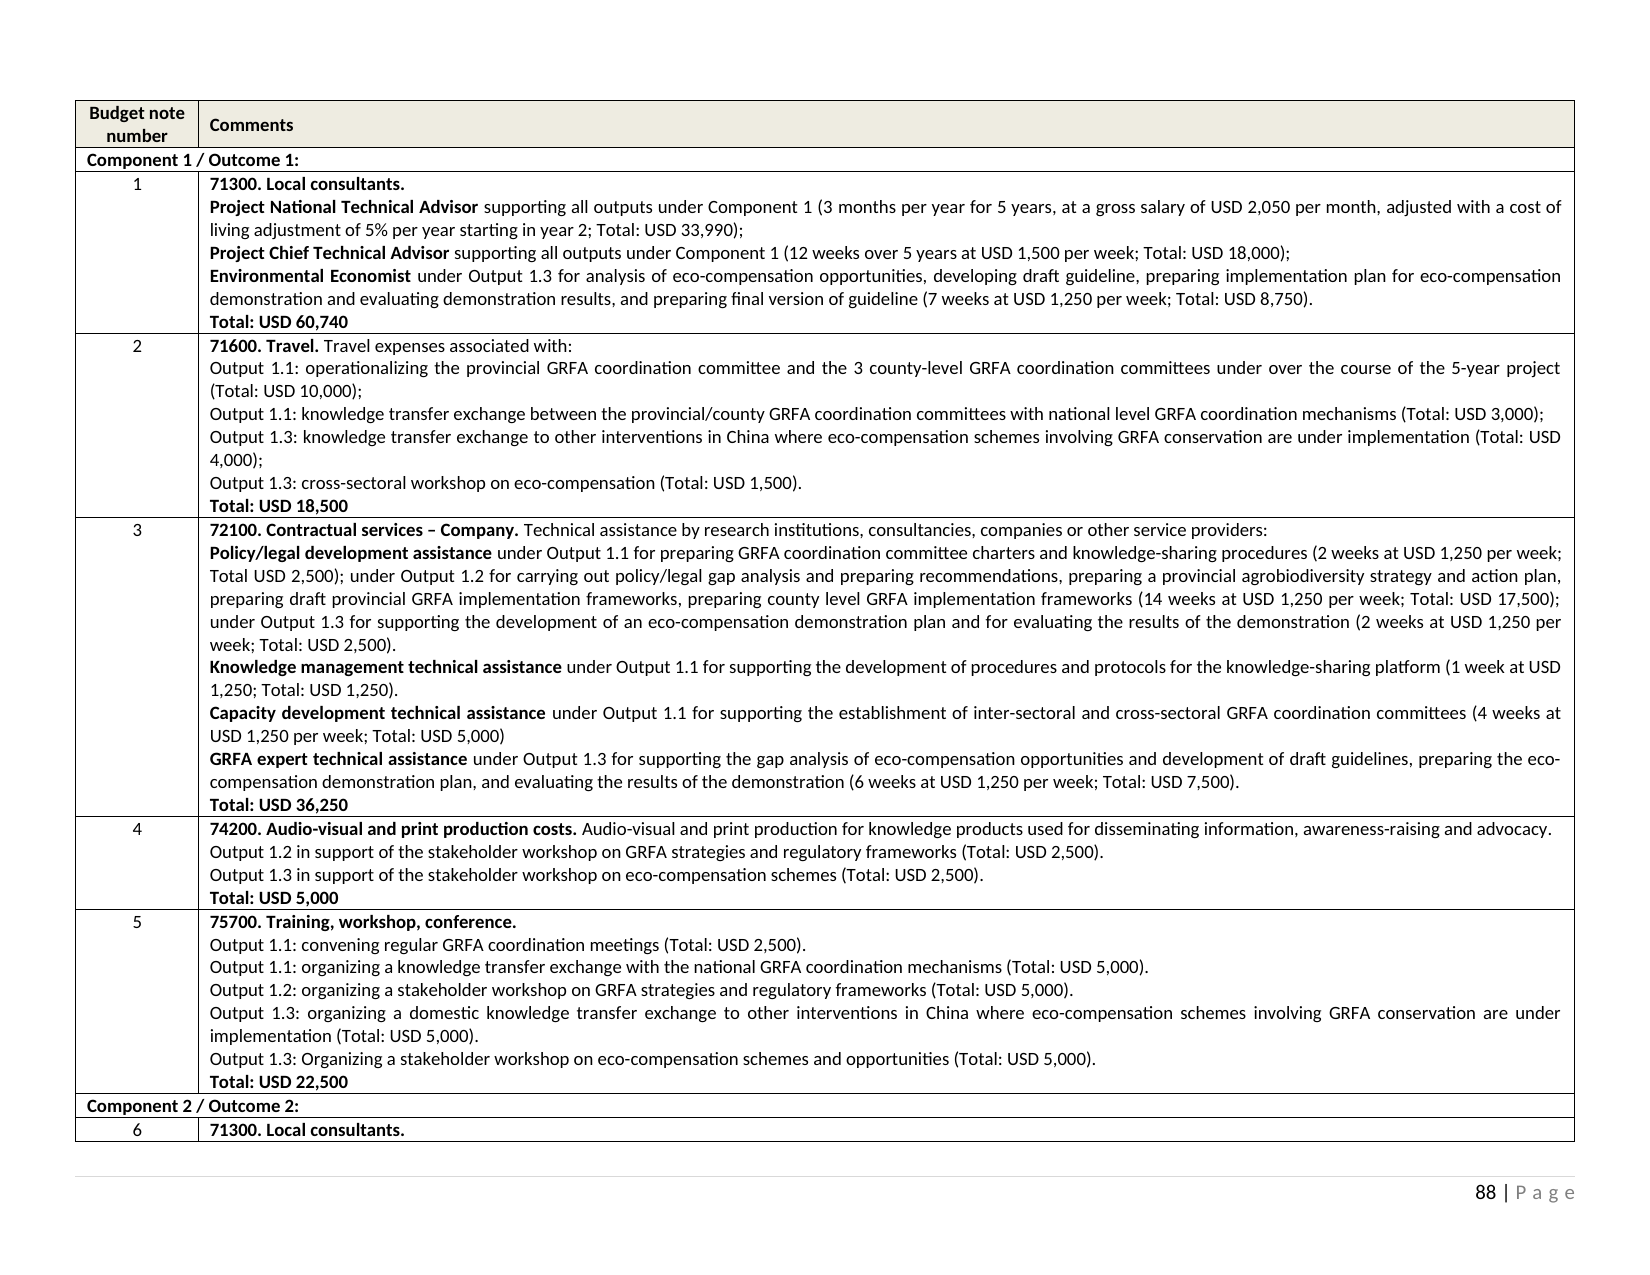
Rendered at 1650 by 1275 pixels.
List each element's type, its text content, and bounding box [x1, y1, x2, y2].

table_cell 74200. Audio-visual and print production costs. Audio-visual and print production for knowledge products used for disseminating information, awareness-raising and advocacy. Output 1.2 in support of the stakeholder workshop on GRFA strategies and regulatory frameworks (Total: USD 2,500). Output 1.3 in support of the stakeholder workshop on eco-compensation schemes (Total: USD 2,500). Total: USD 5,000 [199, 817, 1574, 909]
table_header Comments [199, 101, 1574, 147]
table_cell Component 2 / Outcome 2: [76, 1094, 1574, 1117]
table_cell 71600. Travel. Travel expenses associated with: Output 1.1: operationalizing the provincial GRFA coordination committee and the 3 county-level GRFA coordination committees under over the course of the 5-year project (Total: USD 10,000); Output 1.1: knowledge transfer exchange between the provincial/county GRFA coordination committees with national level GRFA coordination mechanisms (Total: USD 3,000); Output 1.3: knowledge transfer exchange to other interventions in China where eco-compensation schemes involving GRFA conservation are under implementation (Total: USD 4,000); Output 1.3: cross-sectoral workshop on eco-compensation (Total: USD 1,500). Total: USD 18,500 [199, 334, 1574, 517]
table_cell 72100. Contractual services – Company. Technical assistance by research institutions, consultancies, companies or other service providers: Policy/legal development assistance under Output 1.1 for preparing GRFA coordination committee charters and knowledge-sharing procedures (2 weeks at USD 1,250 per week; Total USD 2,500); under Output 1.2 for carrying out policy/legal gap analysis and preparing recommendations, preparing a provincial agrobiodiversity strategy and action plan, preparing draft provincial GRFA implementation frameworks, preparing county level GRFA implementation frameworks (14 weeks at USD 1,250 per week; Total: USD 17,500); under Output 1.3 for supporting the development of an eco-compensation demonstration plan and for evaluating the results of the demonstration (2 weeks at USD 1,250 per week; Total: USD 2,500). Knowledge management technical assistance under Output 1.1 for supporting the development of procedures and protocols for the knowledge-sharing platform (1 week at USD 1,250; Total: USD 1,250). Capacity development technical assistance under Output 1.1 for supporting the establishment of inter-sectoral and cross-sectoral GRFA coordination committees (4 weeks at USD 1,250 per week; Total: USD 5,000) GRFA expert technical assistance under Output 1.3 for supporting the gap analysis of eco-compensation opportunities and development of draft guidelines, preparing the eco-compensation demonstration plan, and evaluating the results of the demonstration (6 weeks at USD 1,250 per week; Total: USD 7,500). Total: USD 36,250 [199, 518, 1574, 816]
table_cell 4 [76, 817, 198, 909]
table_cell 2 [76, 334, 198, 517]
table_cell 3 [76, 518, 198, 816]
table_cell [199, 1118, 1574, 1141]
table_header Budget note number [76, 101, 198, 147]
table_cell 1 [76, 172, 198, 333]
table_cell Component 1 / Outcome 1: [76, 148, 1574, 171]
table_cell 5 [76, 910, 198, 1093]
table_cell 71300. Local consultants. Project National Technical Advisor supporting all outputs under Component 1 (3 months per year for 5 years, at a gross salary of USD 2,050 per month, adjusted with a cost of living adjustment of 5% per year starting in year 2; Total: USD 33,990); Project Chief Technical Advisor supporting all outputs under Component 1 (12 weeks over 5 years at USD 1,500 per week; Total: USD 18,000); Environmental Economist under Output 1.3 for analysis of eco-compensation opportunities, developing draft guideline, preparing implementation plan for eco-compensation demonstration and evaluating demonstration results, and preparing final version of guideline (7 weeks at USD 1,250 per week; Total: USD 8,750). Total: USD 60,740 [199, 172, 1574, 333]
table_cell 6 [76, 1118, 198, 1141]
table_cell 75700. Training, workshop, conference. Output 1.1: convening regular GRFA coordination meetings (Total: USD 2,500). Output 1.1: organizing a knowledge transfer exchange with the national GRFA coordination mechanisms (Total: USD 5,000). Output 1.2: organizing a stakeholder workshop on GRFA strategies and regulatory frameworks (Total: USD 5,000). Output 1.3: organizing a domestic knowledge transfer exchange to other interventions in China where eco-compensation schemes involving GRFA conservation are under implementation (Total: USD 5,000). Output 1.3: Organizing a stakeholder workshop on eco-compensation schemes and opportunities (Total: USD 5,000). Total: USD 22,500 [199, 910, 1574, 1093]
